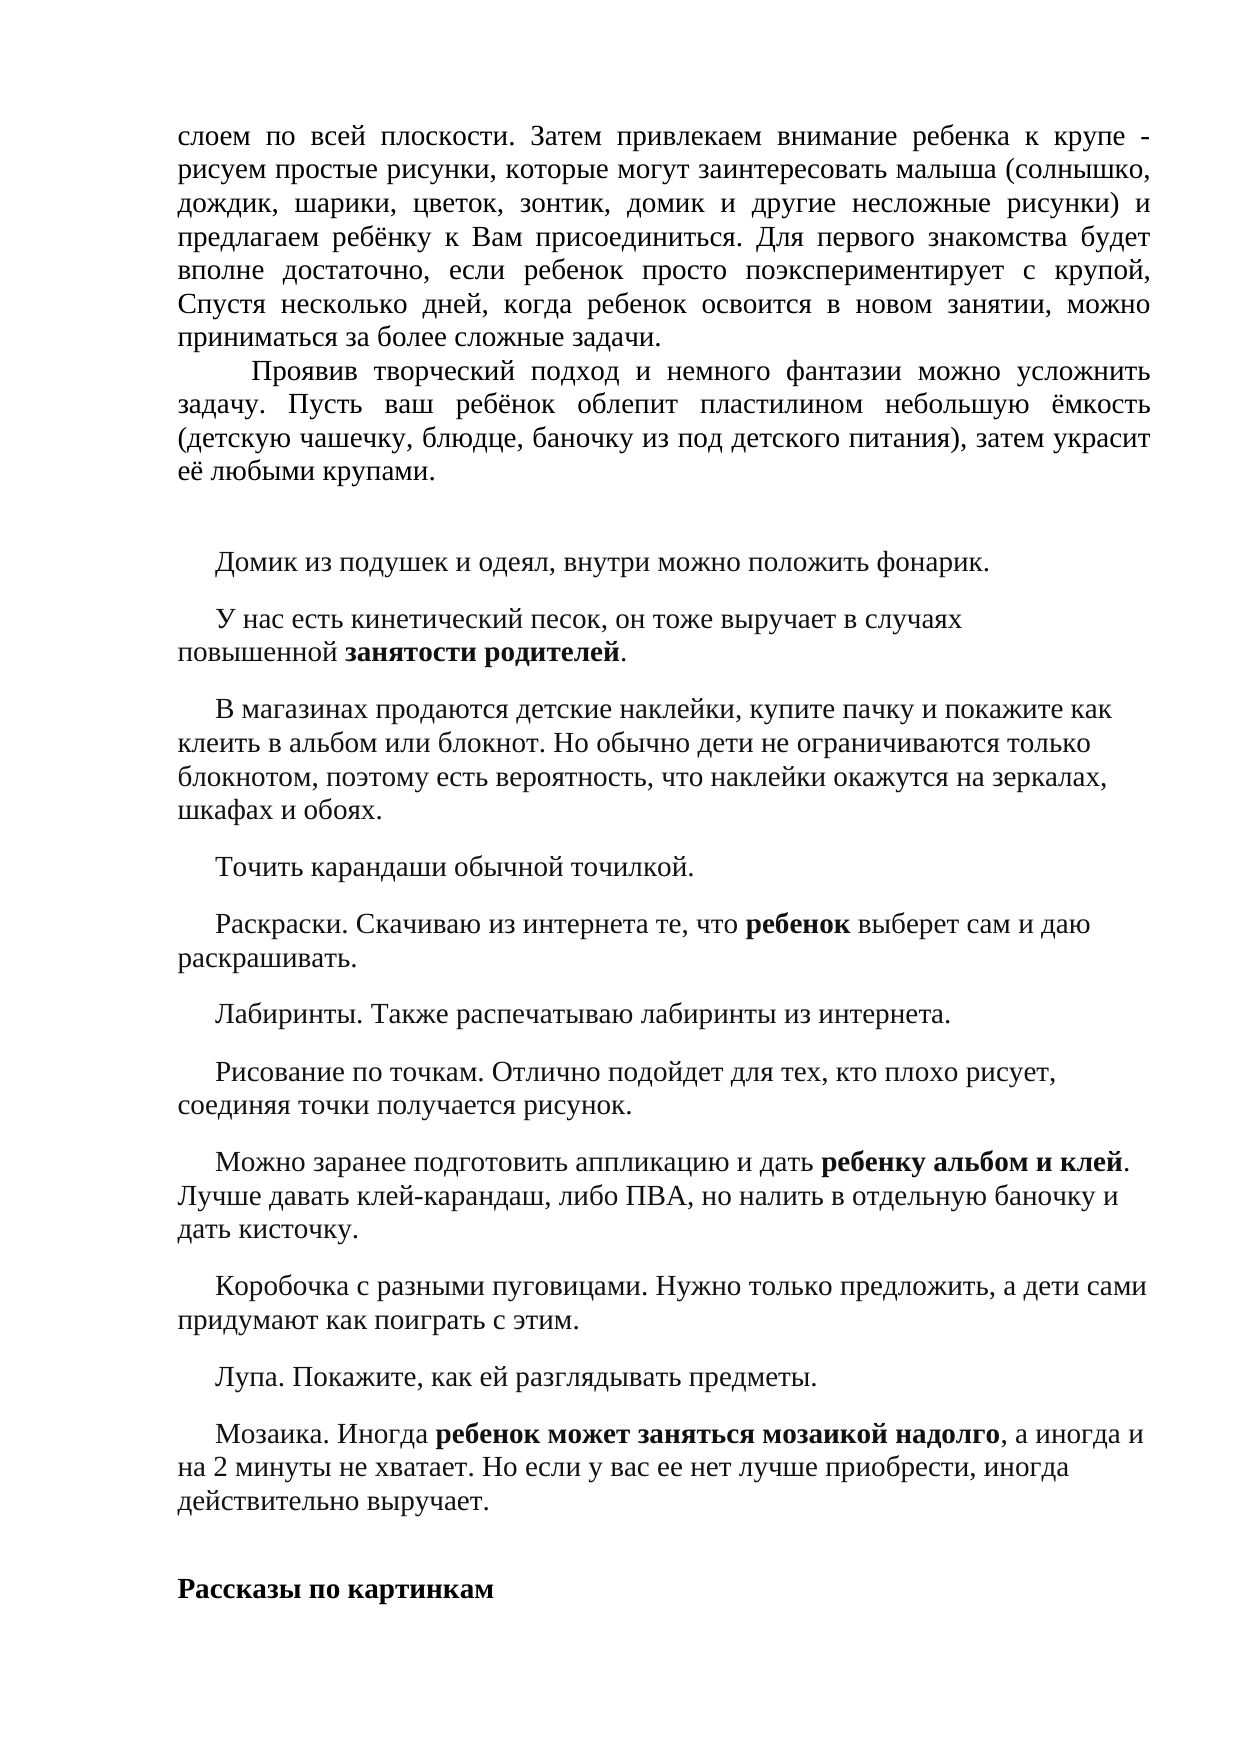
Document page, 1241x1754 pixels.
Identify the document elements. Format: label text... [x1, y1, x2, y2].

text Мозаика. Иногда ребенок может заняться мозаикой надолго, а иногда и на 2 минуты не хватает. Но если у вас ее нет лучше приобрести, иногда действительно выручает. [177, 1416, 1152, 1516]
text Рисование по точкам. Отлично подойдет для тех, кто плохо рисует, соединяя точки получается рисунок. [177, 1054, 1152, 1121]
text Лабиринты. Также распечатываю лабиринты из интернета. [177, 997, 1152, 1030]
text Коробочка с разными пуговицами. Нужно только предложить, а дети сами придумают как поиграть с этим. [177, 1268, 1152, 1335]
text Раскраски. Скачиваю из интернета те, что ребенок выберет сам и даю раскрашивать. [177, 906, 1152, 973]
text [177, 118, 1152, 353]
text Проявив творческий подход и немного фантазии можно усложнить задачу. Пусть ваш ребёнок облепит пластилином небольшую ёмкость (детскую чашечку, блюдце, баночку из под детского питания), затем украсит её любыми крупами. [177, 353, 1152, 487]
text Лупа. Покажите, как ей разглядывать предметы. [177, 1359, 1152, 1392]
text Домик из подушек и одеял, внутри можно положить фонарик. [177, 544, 1152, 578]
text Можно заранее подготовить аппликацию и дать ребенку альбом и клей. Лучше давать клей-карандаш, либо ПВА, но налить в отдельную баночку и дать кисточку. [177, 1144, 1152, 1245]
text Точить карандаши обычной точилкой. [177, 849, 1152, 883]
text В магазинах продаются детские наклейки, купите пачку и покажите как клеить в альбом или блокнот. Но обычно дети не ограничиваются только блокнотом, поэтому есть вероятность, что наклейки окажутся на зеркалах, шкафах и обоях. [177, 692, 1152, 826]
text Рассказы по картинкам [177, 1571, 1152, 1605]
text У нас есть кинетический песок, он тоже выручает в случаях повышенной занятости родителей. [177, 601, 1152, 668]
